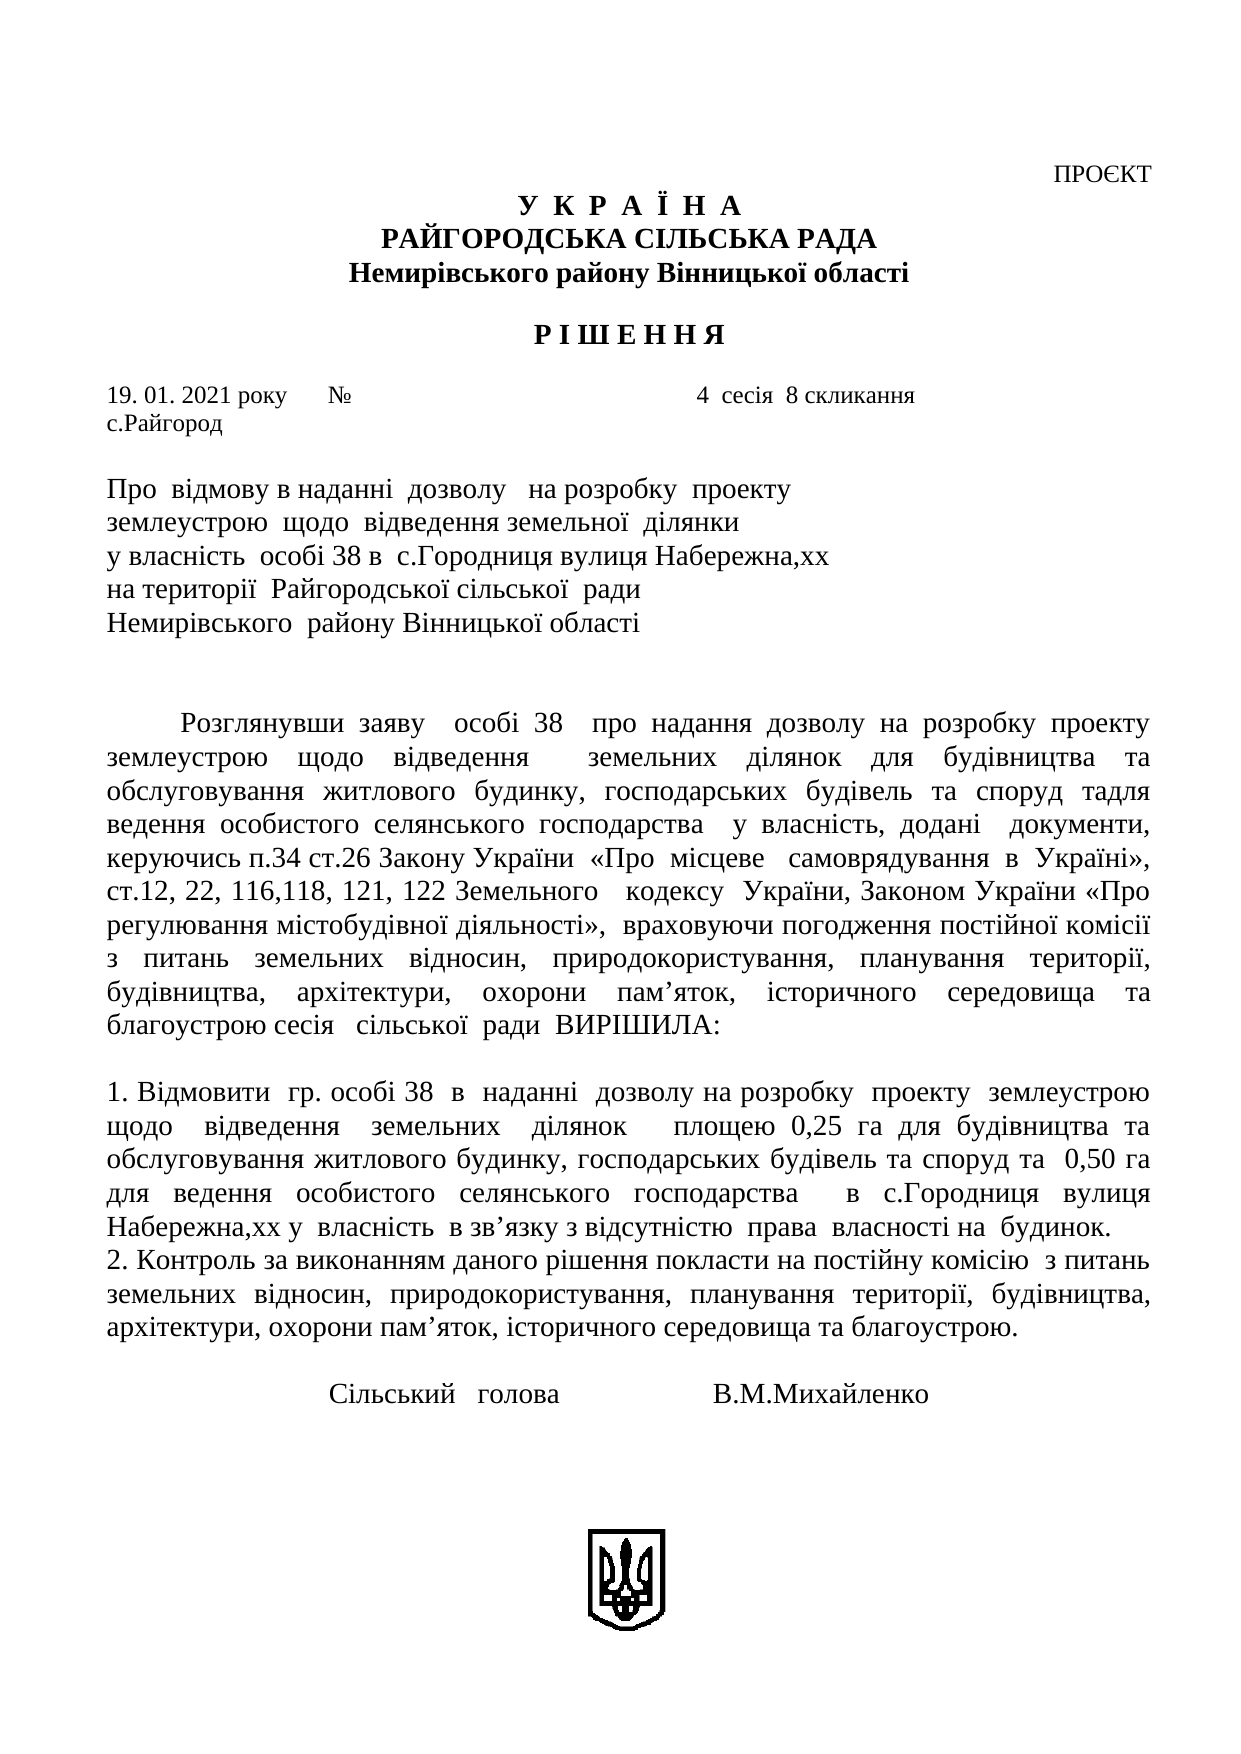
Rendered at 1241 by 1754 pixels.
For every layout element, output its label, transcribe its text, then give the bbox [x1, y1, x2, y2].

title У К Р А Ї Н А [106, 188, 1152, 222]
text ПРОЄКТ [106, 159, 1152, 188]
picture [586, 1526, 666, 1632]
text у власність особі 38 в с.Городниця вулиця Набережна,хх [106, 538, 1152, 571]
text с.Райгород [106, 408, 1152, 437]
text землеустрою щодо відведення земельної ділянки [106, 504, 1152, 538]
text Сільський голова В.М.Михайленко [106, 1376, 1152, 1410]
text Немирівського району Вінницької області [106, 255, 1152, 289]
subtitle РАЙГОРОДСЬКА СІЛЬСЬКА РАДА [106, 222, 1152, 255]
list 2. Контроль за виконанням даного рішення покласти на постійну комісію з питань земельних відносин, природокористування, планування території, будівництва, архітектури, охорони пам’яток, історичного середовища та благоустрою. [106, 1242, 1152, 1343]
list Розглянувши заяву особі 38 про надання дозволу на розробку проекту землеустрою щодо відведення земельних ділянок для будівництва та обслуговування житлового будинку, господарських будівель та споруд тадля ведення особистого селянського господарства у власність, додані документи, керуючись п.34 ст.26 Закону України «Про місцеве самоврядування в Україні», ст.12, 22, 116,118, 121, 122 Земельного кодексу України, Законом України «Про регулювання містобудівної діяльності», враховуючи погодження постійної комісії з питань земельних відносин, природокористування, планування території, будівництва, архітектури, охорони пам’яток, історичного середовища та благоустрою сесія сільської ради ВИРІШИЛА: [106, 706, 1152, 1041]
text Немирівського району Вінницької області [106, 605, 1152, 638]
text 19. 01. 2021 року № 4 сесія 8 скликання [106, 380, 1152, 408]
text Р І Ш Е Н Н Я [106, 317, 1152, 351]
text на території Райгородської сільської ради [106, 571, 1152, 605]
text Про відмову в наданні дозволу на розробку проекту [106, 471, 1152, 504]
text 1. Відмовити гр. особі 38 в наданні дозволу на розробку проекту землеустрою щодо відведення земельних ділянок площею 0,25 га для будівництва та обслуговування житлового будинку, господарських будівель та споруд та 0,50 га для ведення особистого селянського господарства в с.Городниця вулиця Набережна,хх у власність в зв’язку з відсутністю права власності на будинок. [106, 1074, 1152, 1242]
